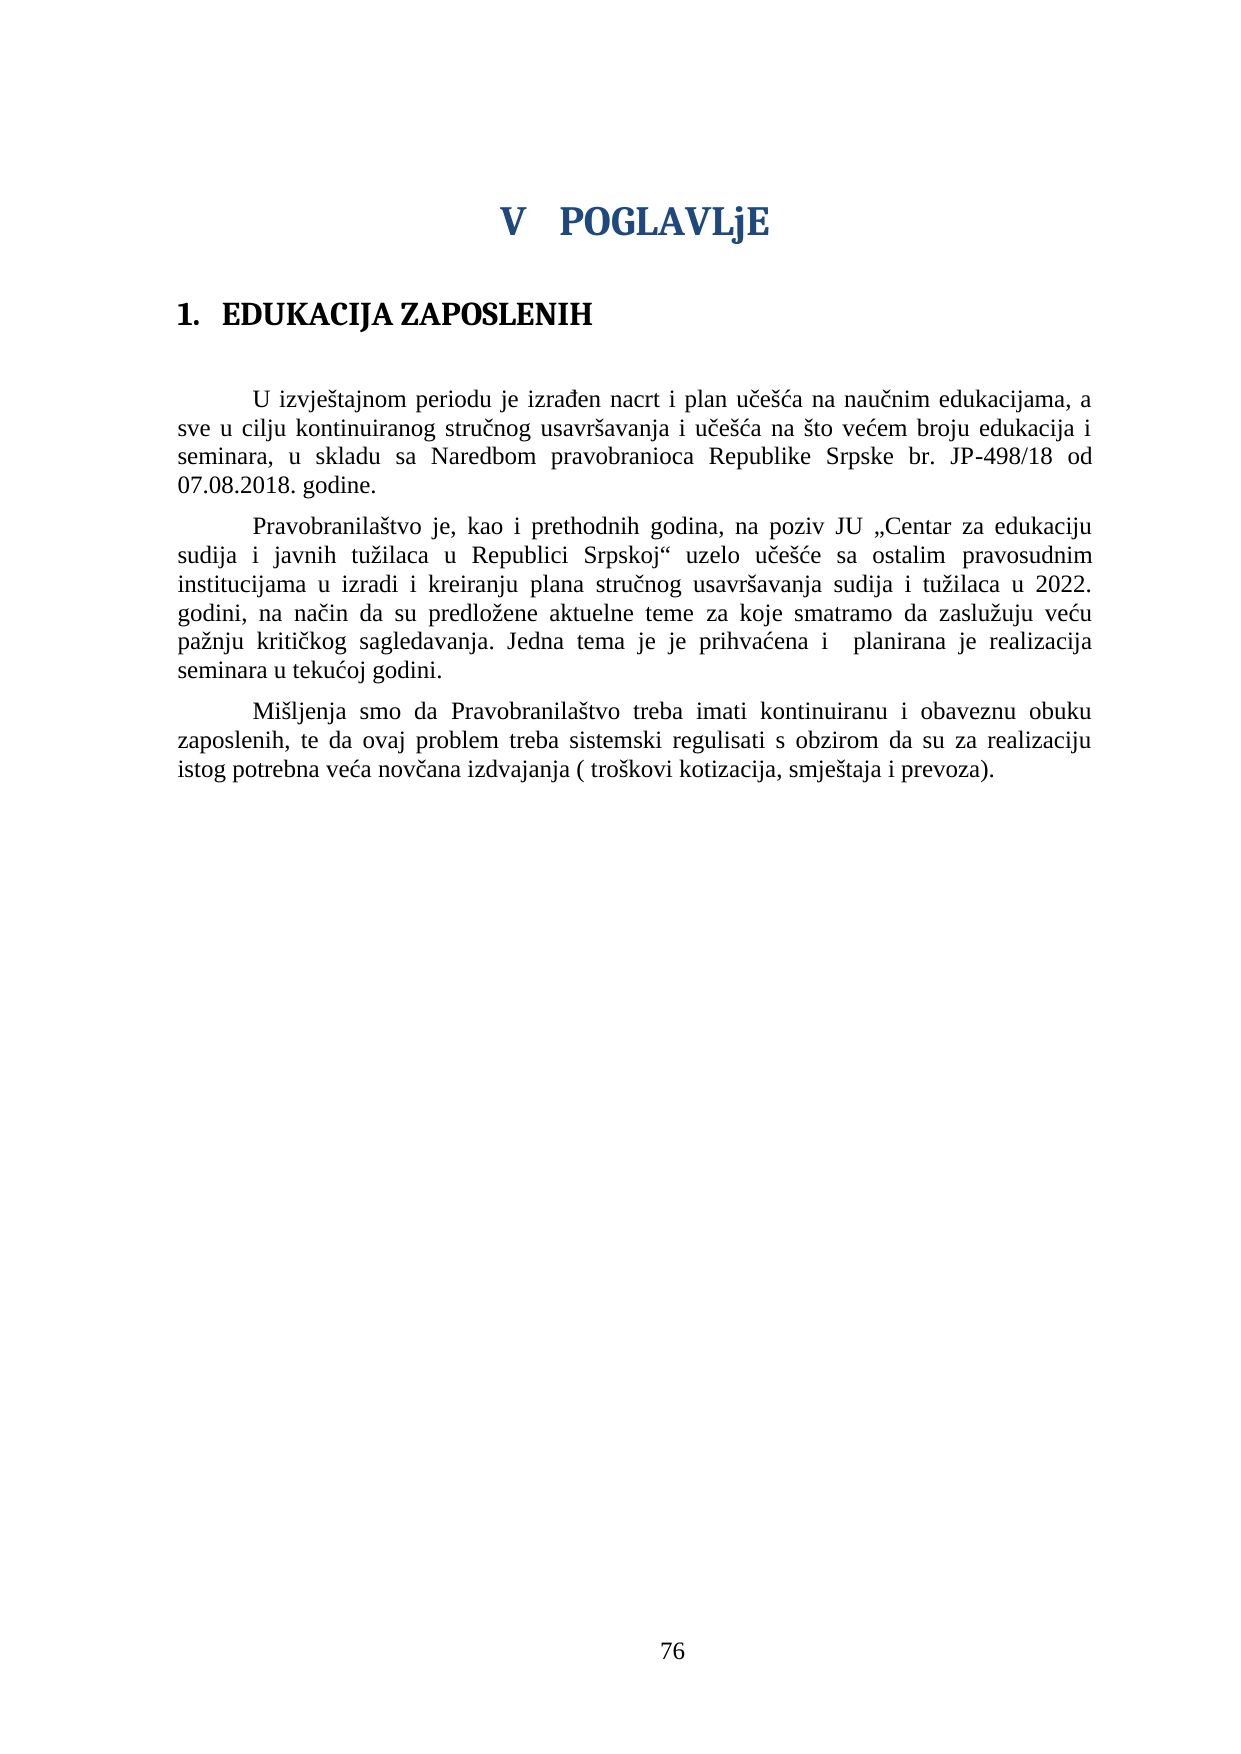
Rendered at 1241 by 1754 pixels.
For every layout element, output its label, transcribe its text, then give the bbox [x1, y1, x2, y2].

text Mišljenja smo da Pravobranilaštvo treba imati kontinuiranu i obaveznu obuku zaposlenih, te da ovaj problem treba sistemski regulisati s obzirom da su za realizaciju istog potrebna veća novčana izdvajanja ( troškovi kotizacija, smještaja i prevoza). [177, 696, 1092, 783]
text V POGLAVLjE [177, 198, 1092, 246]
text U izvještajnom periodu je izrađen nacrt i plan učešća na naučnim edukacijama, a sve u cilju kontinuiranog stručnog usavršavanja i učešća na što većem broju edukacija i seminara, u skladu sa Naredbom pravobranioca Republike Srpske br. JP-498/18 od 07.08.2018. godine. [177, 384, 1092, 499]
subtitle EDUKACIJA ZAPOSLENIH [177, 296, 1092, 334]
text Pravobranilaštvo je, kao i prethodnih godina, na poziv JU „Centar za edukaciju sudija i javnih tužilaca u Republici Srpskoj“ uzelo učešće sa ostalim pravosudnim institucijama u izradi i kreiranju plana stručnog usavršavanja sudija i tužilaca u 2022. godini, na način da su predložene aktuelne teme za koje smatramo da zaslužuju veću pažnju kritičkog sagledavanja. Jedna tema je je prihvaćena i planirana je realizacija seminara u tekućoj godini. [177, 511, 1092, 684]
